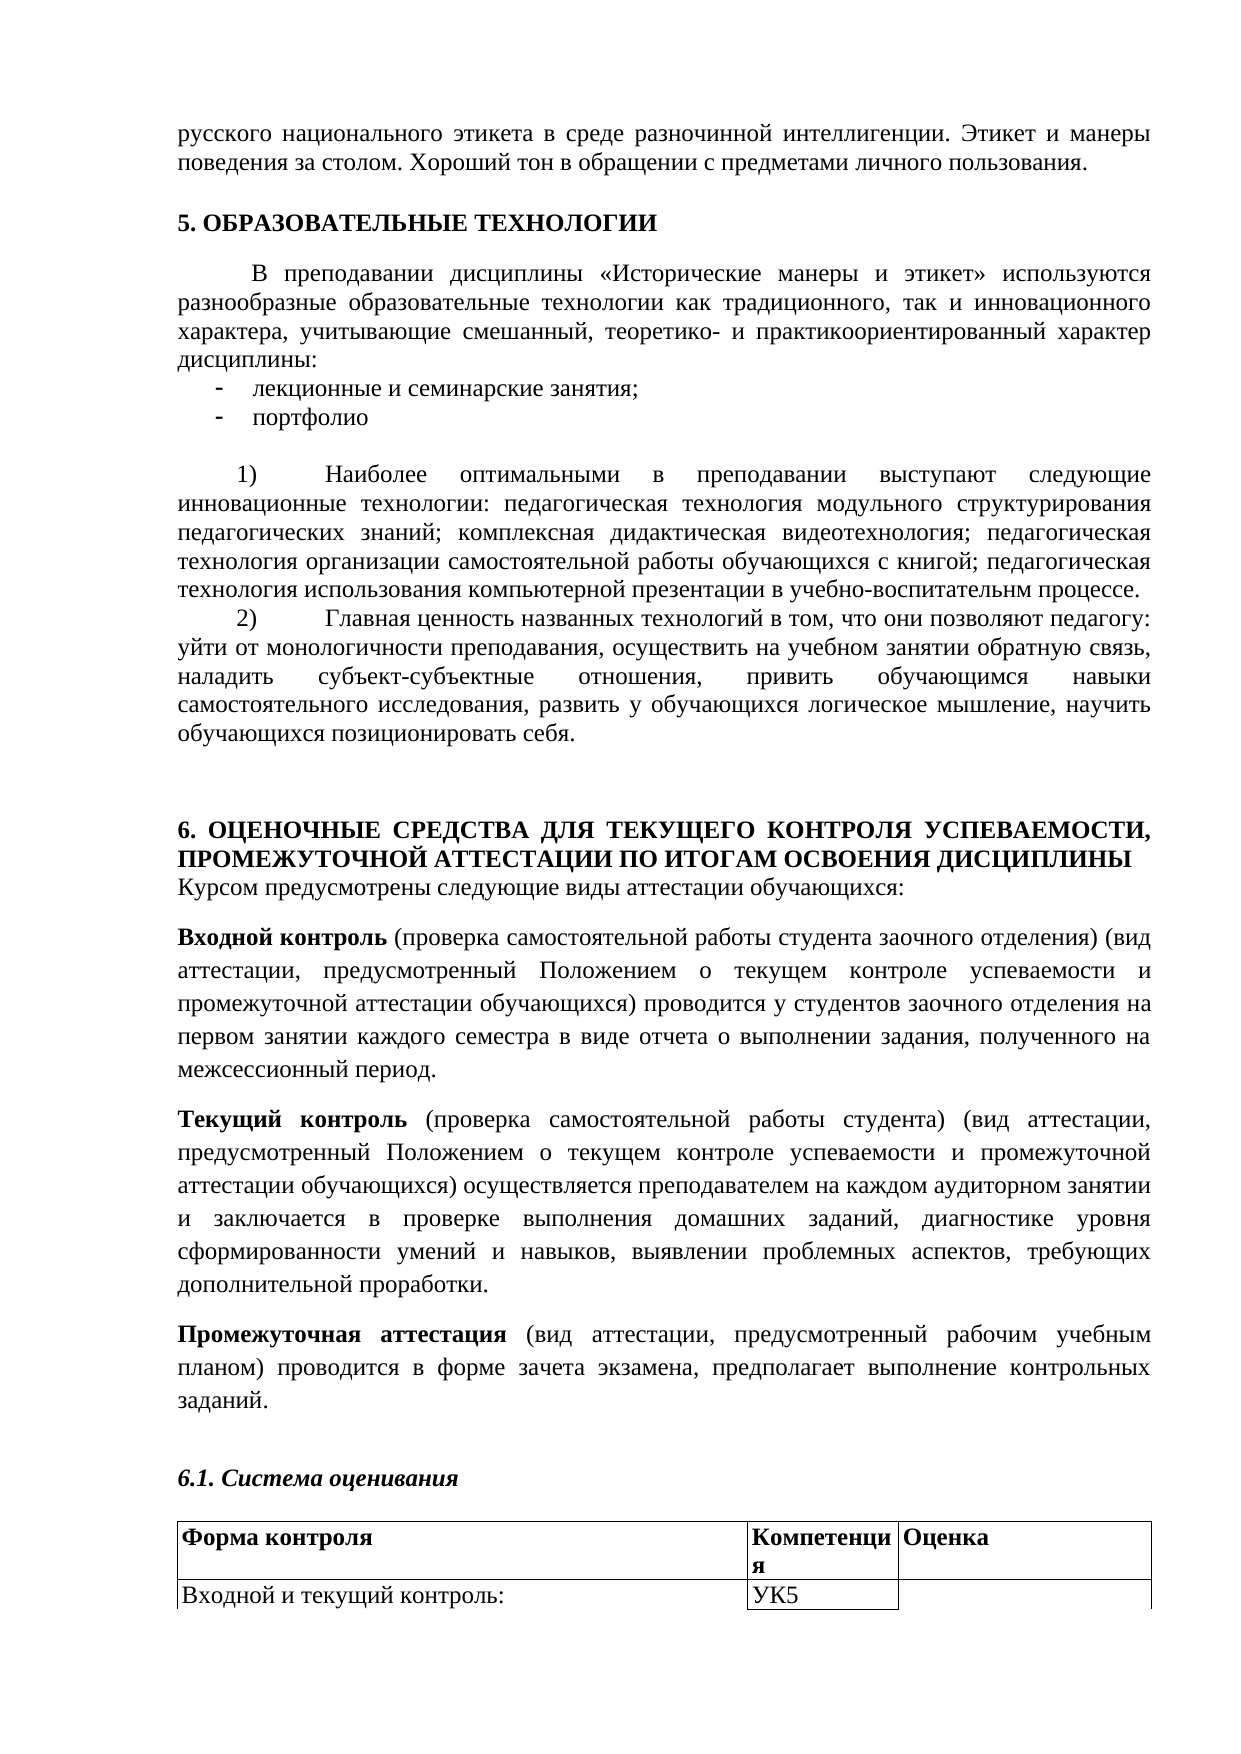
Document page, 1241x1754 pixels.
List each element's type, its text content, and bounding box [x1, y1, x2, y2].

table_header Оценка [899, 1522, 1151, 1579]
table_cell УК5 [748, 1580, 898, 1609]
table_cell Входной и текущий контроль: [178, 1580, 747, 1609]
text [177, 118, 1152, 176]
text 6. ОЦЕНОЧНЫЕ СРЕДСТВА ДЛЯ ТЕКУЩЕГО КОНТРОЛЯ УСПЕВАЕМОСТИ, ПРОМЕЖУТОЧНОЙ АТТЕСТАЦИИ ПО ИТОГАМ ОСВОЕНИЯ ДИСЦИПЛИНЫ [177, 815, 1152, 872]
text Курсом предусмотрены следующие виды аттестации обучающихся: [177, 872, 1152, 901]
table_header Компетенция [748, 1522, 898, 1579]
text В преподавании дисциплины «Исторические манеры и этикет» используются разнообразные образовательные технологии как традиционного, так и инновационного характера, учитывающие смешанный, теоретико- и практикоориентированный характер дисциплины: [177, 258, 1152, 373]
text Входной контроль (проверка самостоятельной работы студента заочного отделения) (вид аттестации, предусмотренный Положением о текущем контроле успеваемости и промежуточной аттестации обучающихся) проводится у студентов заочного отделения на первом занятии каждого семестра в виде отчета о выполнении задания, полученного на межсессионный период. [177, 922, 1152, 1083]
list Наиболее оптимальными в преподавании выступают следующие инновационные технологии: педагогическая технология модульного структурирования педагогических знаний; комплексная дидактическая видеотехнология; педагогическая технология организации самостоятельной работы обучающихся с книгой; педагогическая технология использования компьютерной презентации в учебно-воспитательнм процессе. [177, 459, 1152, 603]
list портфолио [215, 402, 1152, 431]
text Промежуточная аттестация (вид аттестации, предусмотренный рабочим учебным планом) проводится в форме зачета экзамена, предполагает выполнение контрольных заданий. [177, 1319, 1152, 1413]
text Текущий контроль (проверка самостоятельной работы студента) (вид аттестации, предусмотренный Положением о текущем контроле успеваемости и промежуточной аттестации обучающихся) осуществляется преподавателем на каждом аудиторном занятии и заключается в проверке выполнения домашних заданий, диагностике уровня сформированности умений и навыков, выявлении проблемных аспектов, требующих дополнительной проработки. [177, 1104, 1152, 1298]
text 6.1. Система оценивания [177, 1463, 1152, 1492]
table_cell [899, 1580, 1151, 1609]
list Главная ценность названных технологий в том, что они позволяют педагогу: уйти от монологичности преподавания, осуществить на учебном занятии обратную связь, наладить субъект-субъектные отношения, привить обучающимся навыки самостоятельного исследования, развить у обучающихся логическое мышление, научить обучающихся позиционировать себя. [177, 603, 1152, 747]
table_header Форма контроля [178, 1522, 747, 1579]
text 5. ОБРАЗОВАТЕЛЬНЫЕ ТЕХНОЛОГИИ [177, 208, 1152, 237]
list лекционные и семинарские занятия; [215, 373, 1152, 402]
